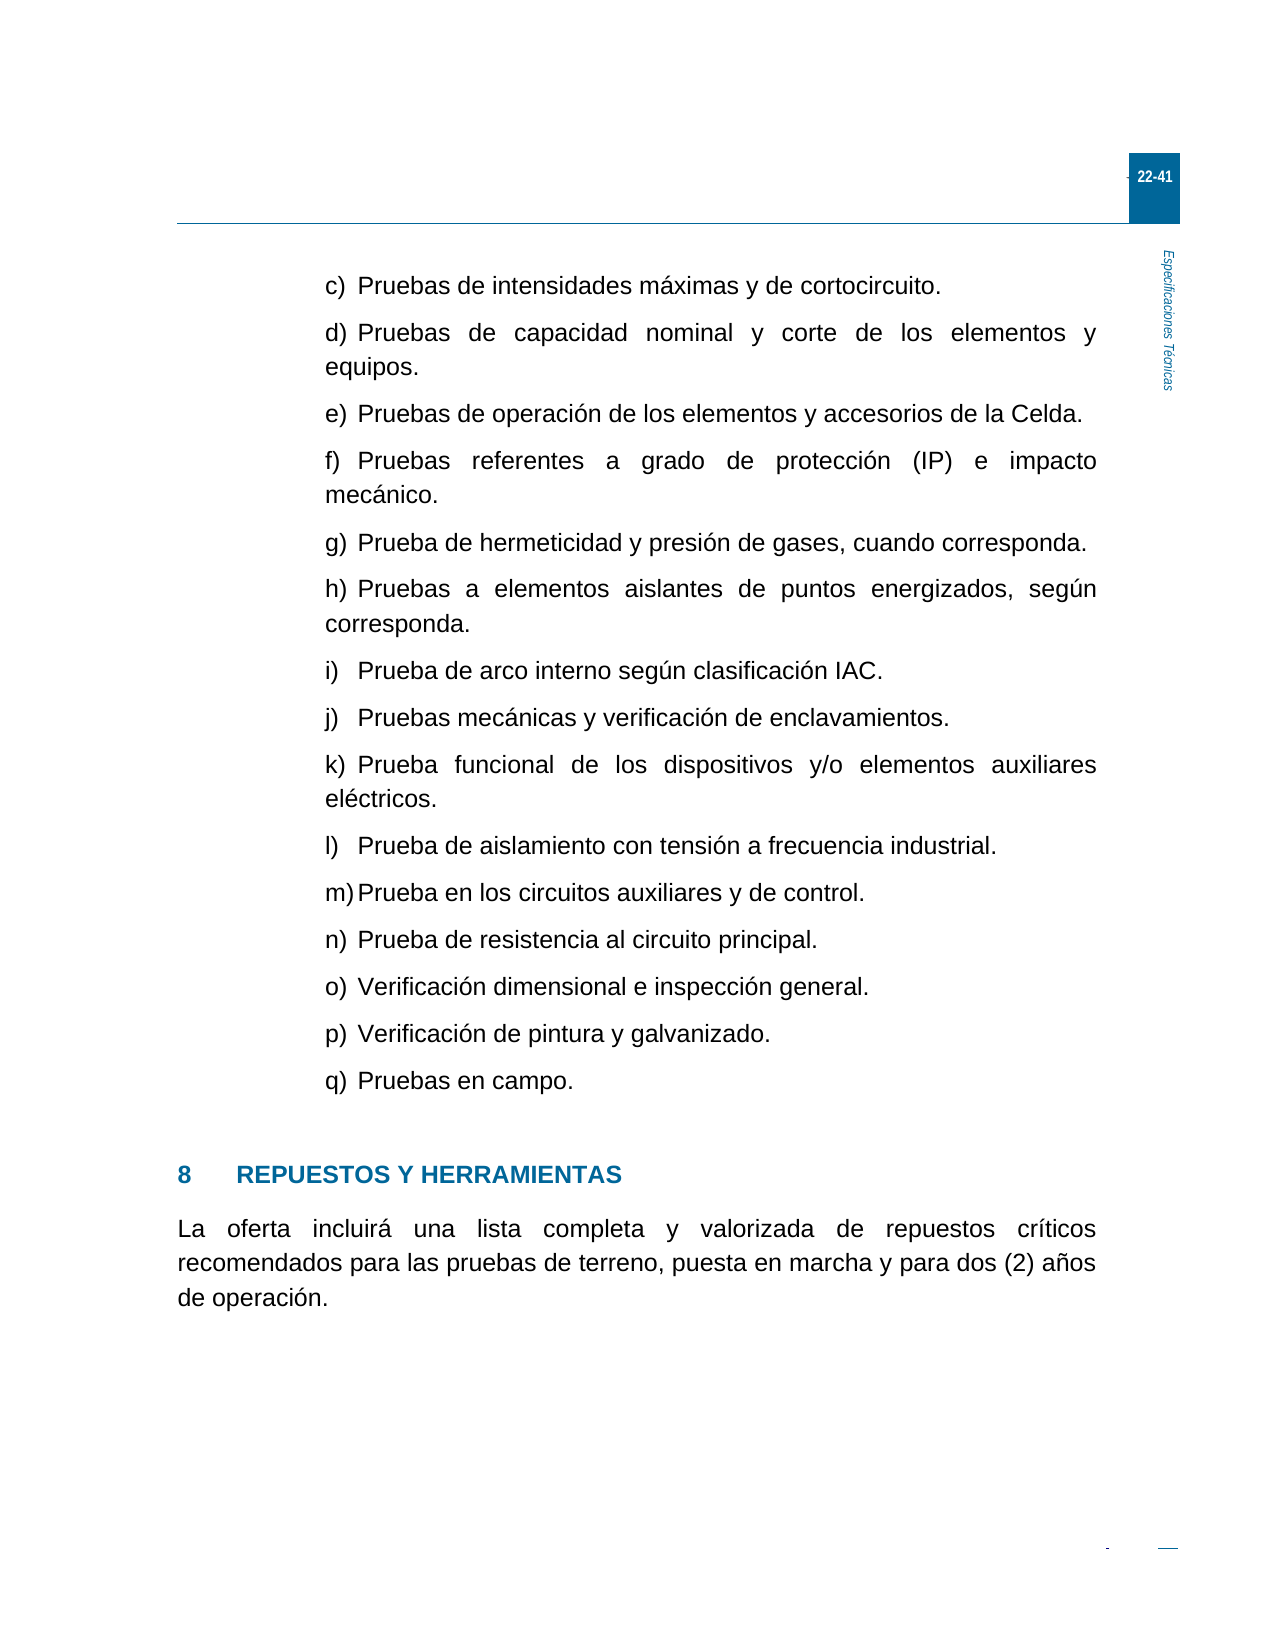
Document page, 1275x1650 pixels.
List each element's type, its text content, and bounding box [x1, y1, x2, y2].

picture [1164, 258, 1172, 264]
picture [1164, 372, 1172, 378]
text La oferta incluirá una lista completa y valorizada de repuestos críticos recomendados para las pruebas de terreno, puesta en marcha y para dos (2) años de operación. [177, 1214, 1098, 1312]
picture [1164, 264, 1172, 270]
picture [1164, 305, 1172, 311]
text m) Prueba en los circuitos auxiliares y de control. [325, 878, 1098, 907]
text f) Pruebas referentes a grado de protección (IP) e impacto mecánico. [325, 446, 1098, 509]
text o) Verificación dimensional e inspección general. [325, 972, 1098, 1001]
picture [1164, 327, 1172, 333]
picture [1164, 357, 1172, 366]
text j) Pruebas mecánicas y verificación de enclavamientos. [325, 703, 1098, 732]
text d) Pruebas de capacidad nominal y corte de los elementos y equipos. [325, 318, 1098, 381]
text n) Prueba de resistencia al circuito principal. [325, 925, 1098, 954]
text p) Verificación de pintura y galvanizado. [325, 1019, 1098, 1048]
subtitle REPUESTOS Y HERRAMIENTAS [177, 1160, 1098, 1189]
text l) Prueba de aislamiento con tensión a frecuencia industrial. [325, 831, 1098, 860]
text k) Prueba funcional de los dispositivos y/o elementos auxiliares eléctricos. [325, 750, 1098, 813]
picture [1164, 292, 1172, 298]
text h) Pruebas a elementos aislantes de puntos energizados, según corresponda. [325, 574, 1098, 638]
text e) Pruebas de operación de los elementos y accesorios de la Celda. [325, 399, 1098, 428]
text g) Prueba de hermeticidad y presión de gases, cuando corresponda. [325, 527, 1098, 556]
picture [1164, 271, 1172, 283]
text q) Pruebas en campo. [325, 1066, 1098, 1095]
picture [1164, 385, 1172, 391]
picture [1164, 350, 1172, 356]
text i) Prueba de arco interno según clasificación IAC. [325, 656, 1098, 685]
picture [1164, 333, 1172, 339]
text c) Pruebas de intensidades máximas y de cortocircuito. [325, 271, 1098, 299]
